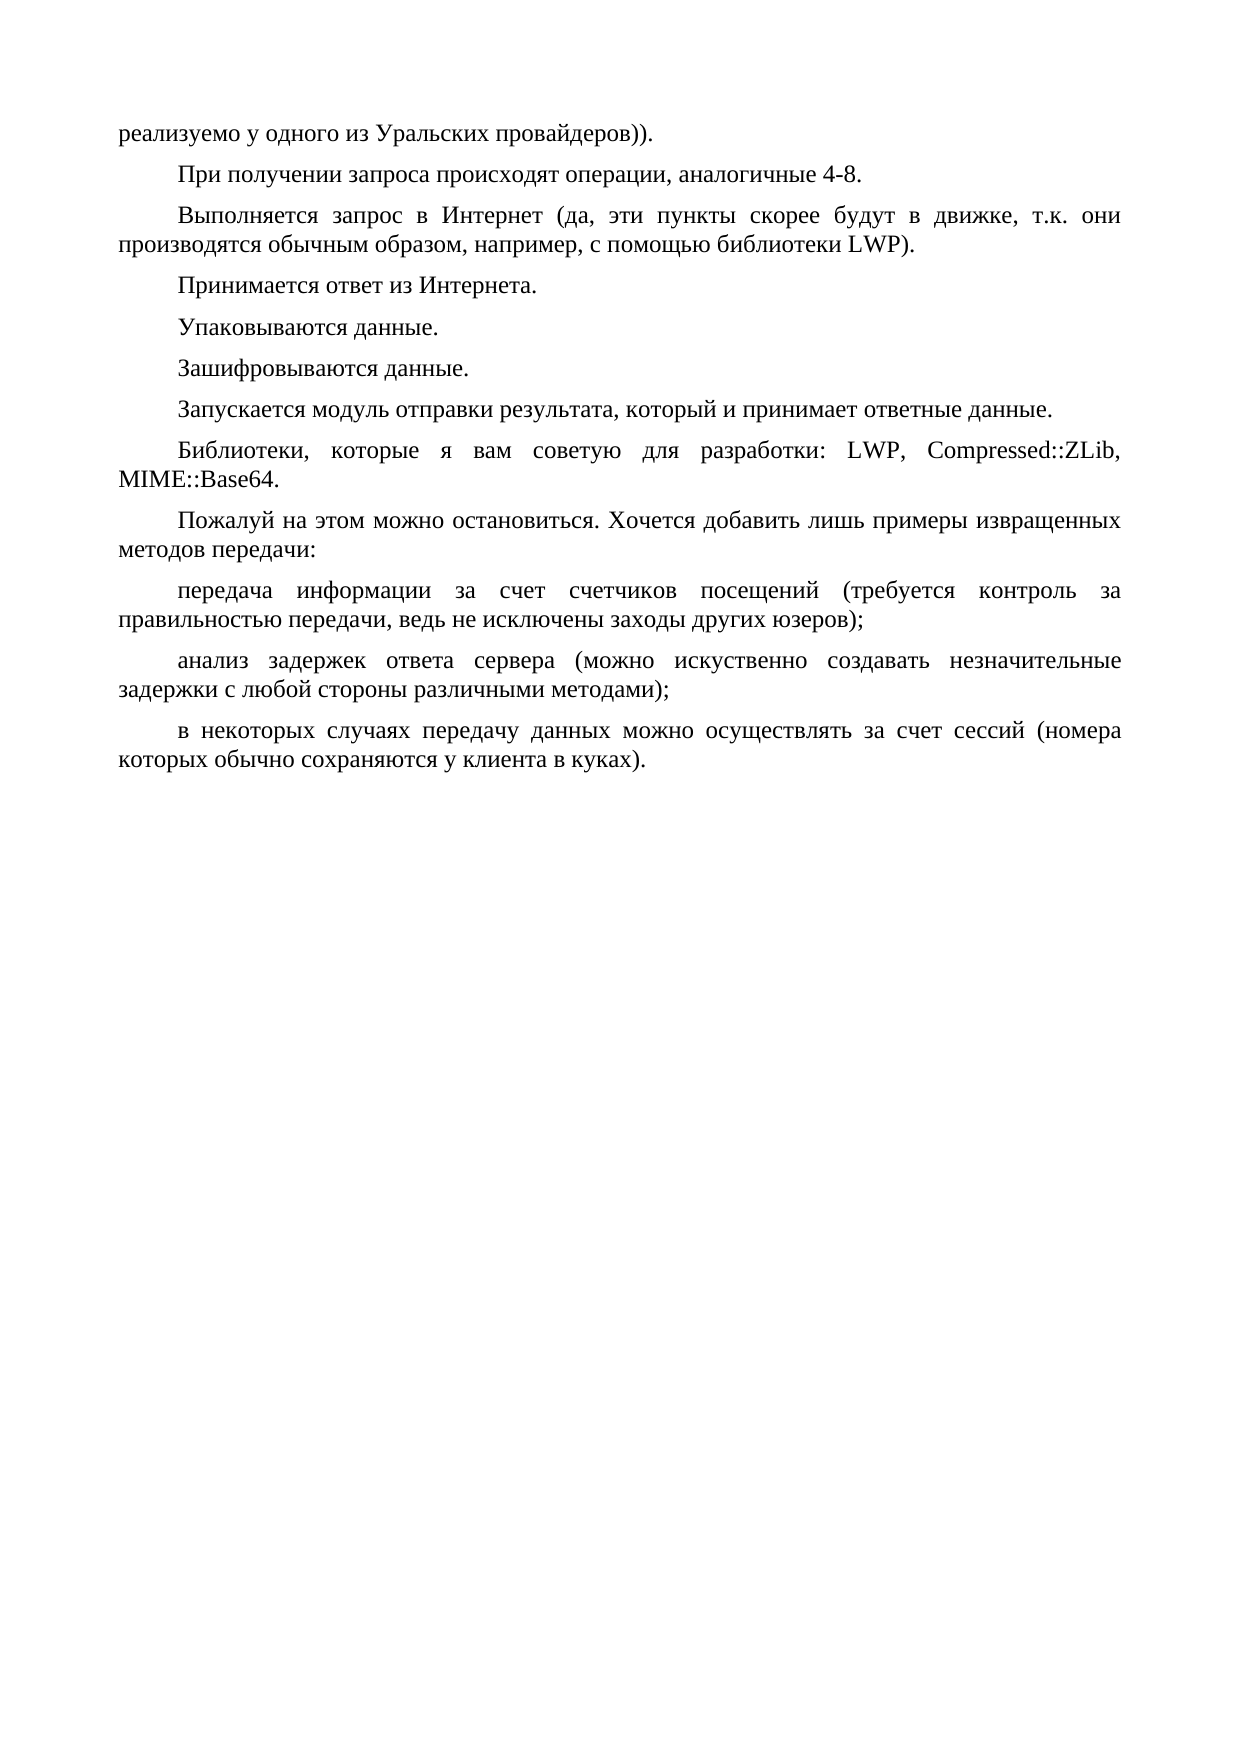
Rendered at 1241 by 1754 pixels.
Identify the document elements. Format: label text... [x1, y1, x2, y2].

text Зашифровываются данные. [118, 353, 1122, 382]
text Библиотеки, которые я вам советую для разработки: LWP, Compressed::ZLib, MIME::Base64. [118, 436, 1122, 493]
text Выполняется запрос в Интернет (да, эти пункты скорее будут в движке, т.к. они производятся обычным образом, например, с помощью библиотеки LWP). [118, 201, 1122, 258]
text При получении запроса происходят операции, аналогичные 4-8. [118, 159, 1122, 188]
text передача информации за счет счетчиков посещений (требуется контроль за правильностью передачи, ведь не исключены заходы других юзеров); [118, 576, 1122, 633]
text Пожалуй на этом можно остановиться. Хочется добавить лишь примеры извращенных методов передачи: [118, 506, 1122, 563]
text Упаковываются данные. [118, 312, 1122, 341]
text в некоторых случаях передачу данных можно осуществлять за счет сессий (номера которых обычно сохраняются у клиента в куках). [118, 716, 1122, 773]
text Принимается ответ из Интернета. [118, 271, 1122, 299]
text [118, 118, 1122, 147]
text анализ задержек ответа сервера (можно искуственно создавать незначительные задержки с любой стороны различными методами); [118, 646, 1122, 703]
text Запускается модуль отправки результата, который и принимает ответные данные. [118, 394, 1122, 423]
